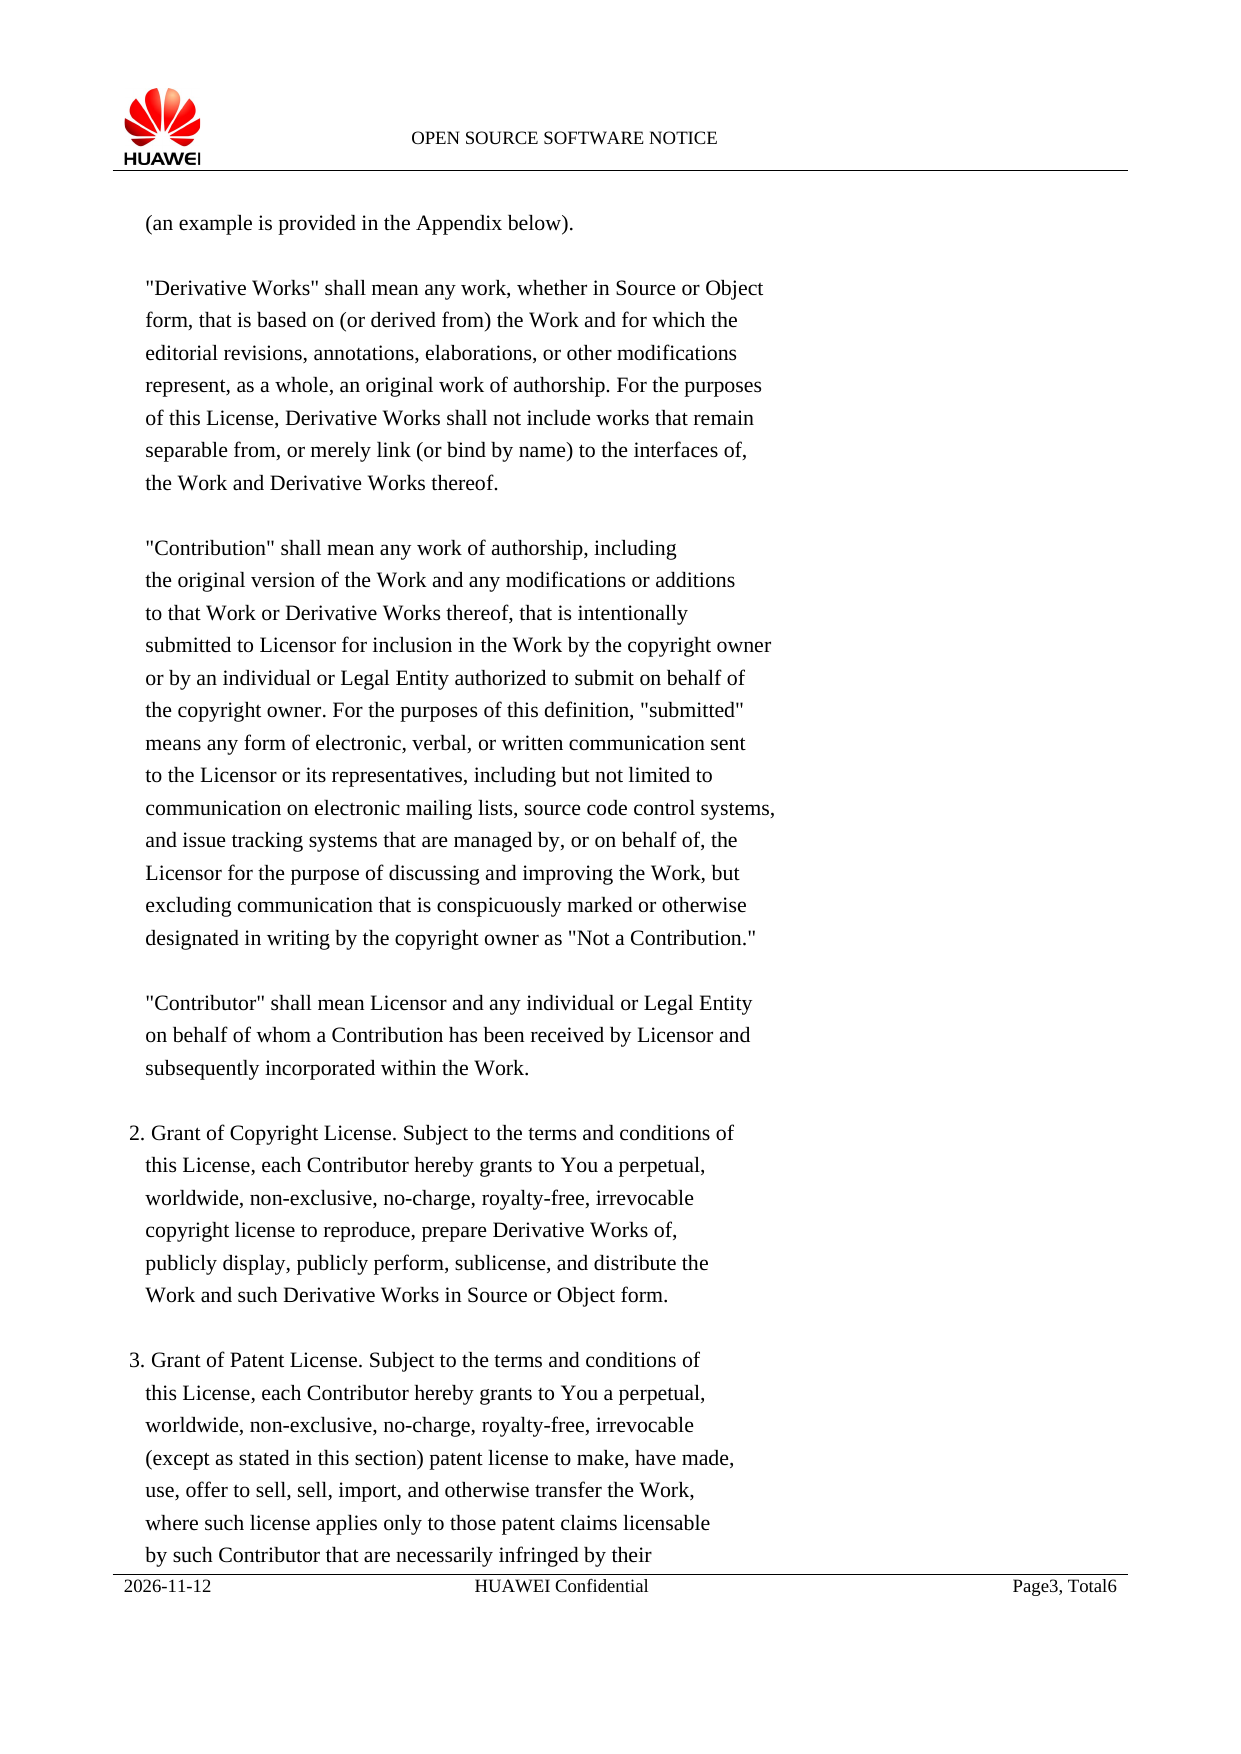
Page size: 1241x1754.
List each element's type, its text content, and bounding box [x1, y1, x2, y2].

picture [124, 88, 201, 165]
